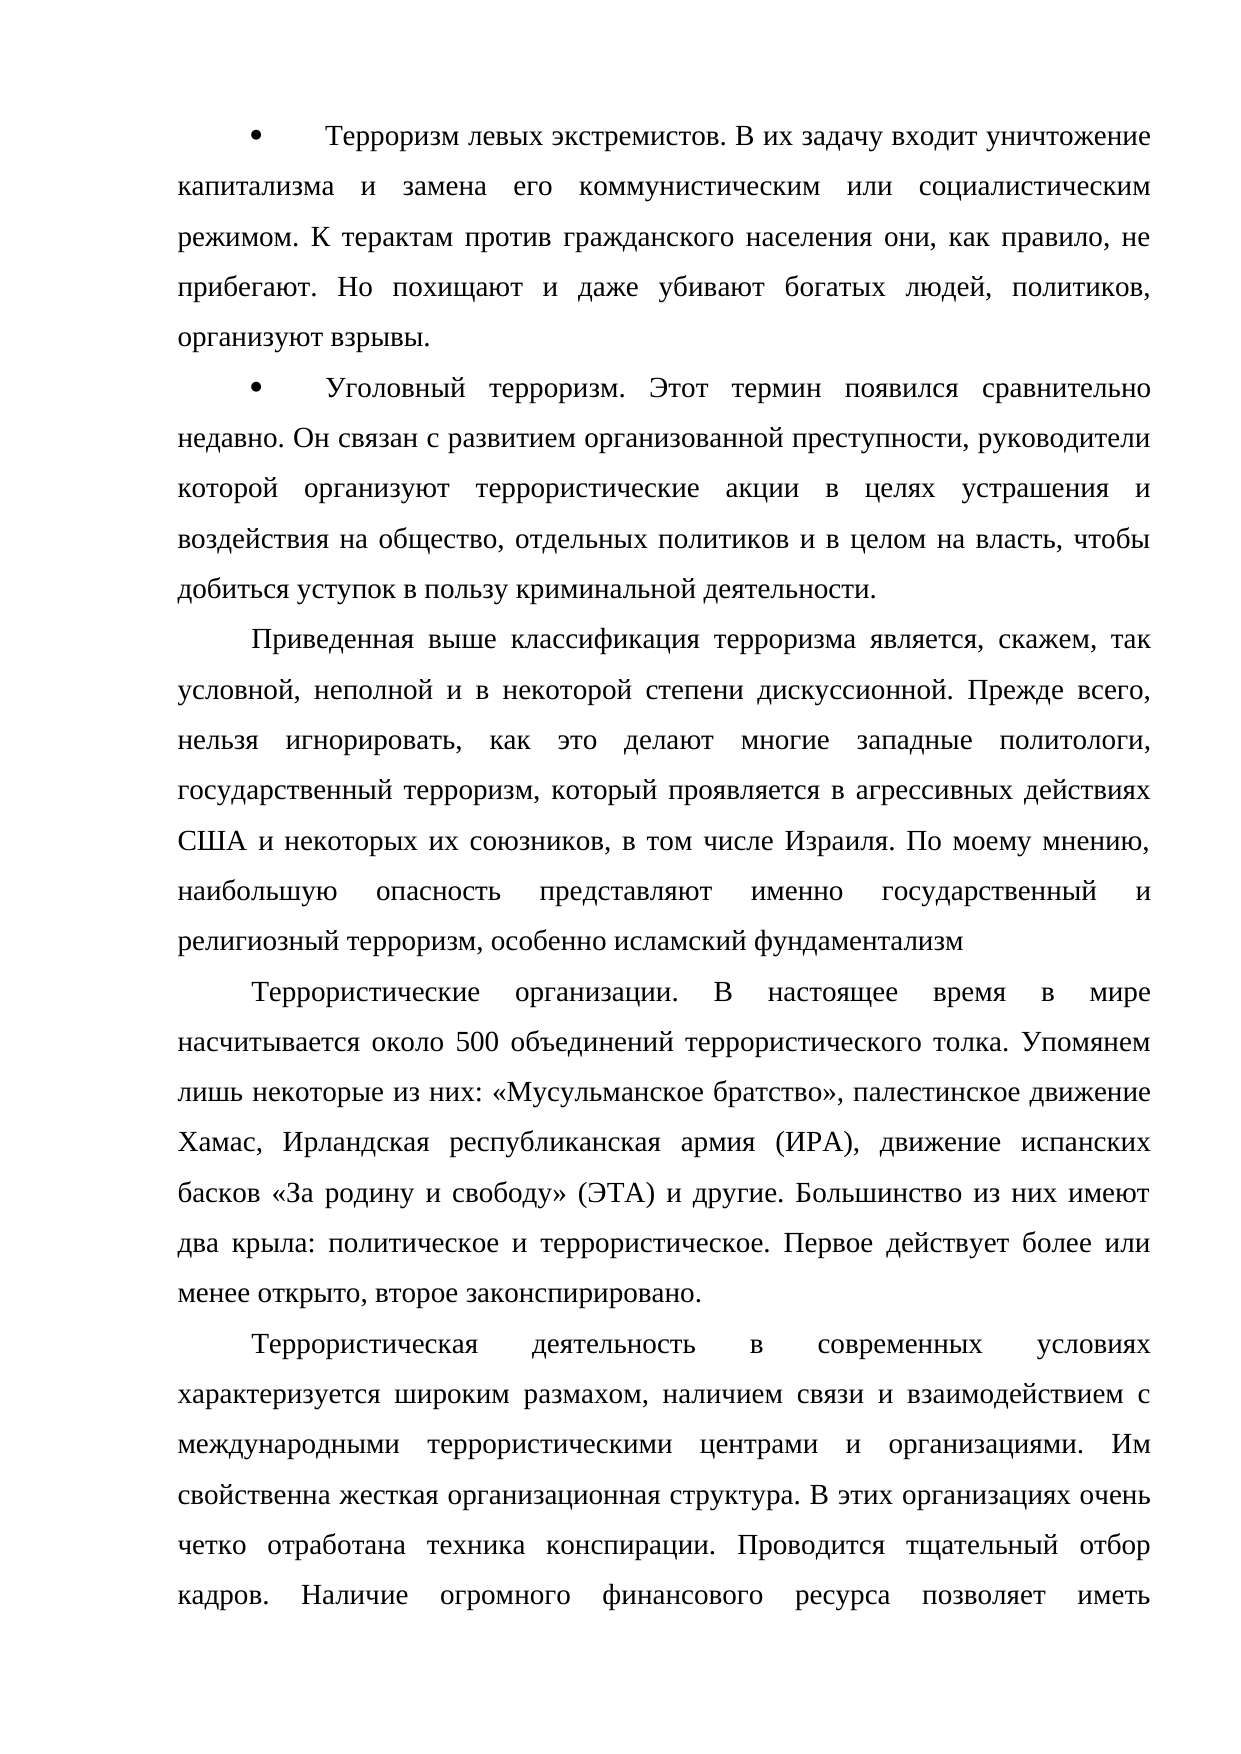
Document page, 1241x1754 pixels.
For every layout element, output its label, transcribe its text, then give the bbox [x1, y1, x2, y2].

list Терроризм левых экстремистов. В их задачу входит уничтожение капитализма и замена его коммунистическим или социалистическим режимом. К терактам против гражданского населения они, как правило, не прибегают. Но похищают и даже убивают богатых людей, политиков, организуют взрывы. [177, 118, 1152, 353]
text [177, 1326, 1152, 1611]
list Уголовный терроризм. Этот термин появился сравнительно недавно. Он связан с развитием организованной преступности, руководители которой организуют террористические акции в целях устрашения и воздействия на общество, отдельных политиков и в целом на власть, чтобы добиться уступок в пользу криминальной деятельности. [177, 370, 1152, 605]
text Террористические организации. В настоящее время в мире насчитывается около 500 объединений террористического толка. Упомянем лишь некоторые из них: «Мусульманское братство», палестинское движение Хамас, Ирландская республиканская армия (ИРА), движение испанских басков «За родину и свободу» (ЭТА) и другие. Большинство из них имеют два крыла: политическое и террористическое. Первое действует более или менее открыто, второе законспирировано. [177, 974, 1152, 1309]
text Приведенная выше классификация терроризма является, скажем, так условной, неполной и в некоторой степени дискуссионной. Прежде всего, нельзя игнорировать, как это делают многие западные политологи, государственный терроризм, который проявляется в агрессивных действиях США и некоторых их союзников, в том числе Израиля. По моему мнению, наибольшую опасность представляют именно государственный и религиозный терроризм, особенно исламский фундаментализм [177, 621, 1152, 957]
